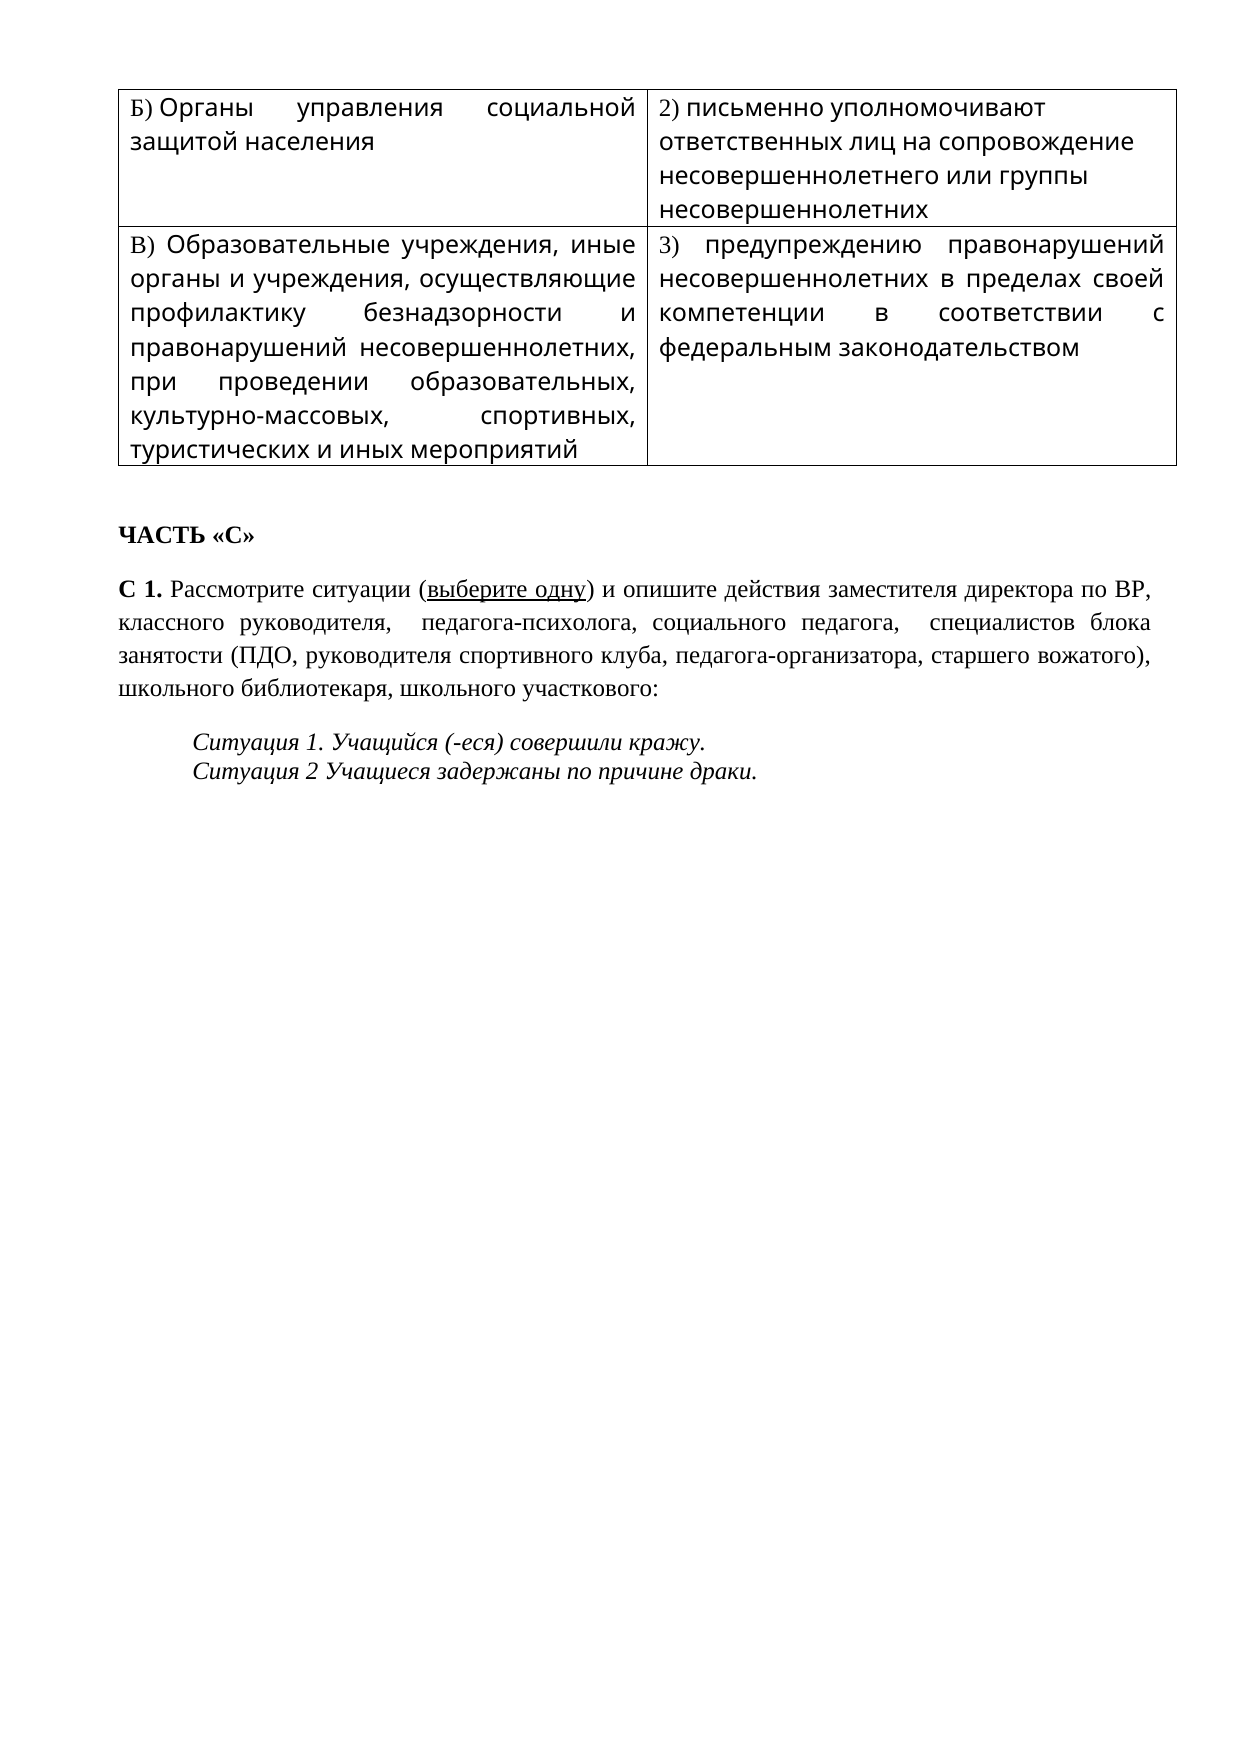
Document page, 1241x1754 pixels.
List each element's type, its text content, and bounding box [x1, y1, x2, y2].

text Ситуация 2 Учащиеся задержаны по причине драки. [118, 756, 1152, 784]
text Ситуация 1. Учащийся (-еся) совершили кражу. [118, 727, 1152, 756]
text ЧАСТЬ «С» [118, 520, 1152, 549]
table_cell 2) письменно уполномочивают ответственных лиц на сопровождение несовершеннолетнего или группы несовершеннолетних [929, 90, 1176, 226]
table_cell 3) предупреждению правонарушений несовершеннолетних в пределах своей компетенции в соответствии с федеральным законодательством [648, 227, 1176, 465]
text С 1. Рассмотрите ситуации (выберите одну) и опишите действия заместителя директора по ВР, классного руководителя, педагога-психолога, социального педагога, специалистов блока занятости (ПДО, руководителя спортивного клуба, педагога-организатора, старшего вожатого), школьного библиотекаря, школьного участкового: [118, 574, 1152, 702]
table_cell В) Образовательные учреждения, иные органы и учреждения, осуществляющие профилактику безнадзорности и правонарушений несовершеннолетних, при проведении образовательных, культурно-массовых, спортивных, туристических и иных мероприятий [578, 227, 647, 465]
table_cell Б) Органы управления социальной защитой населения [119, 90, 647, 226]
